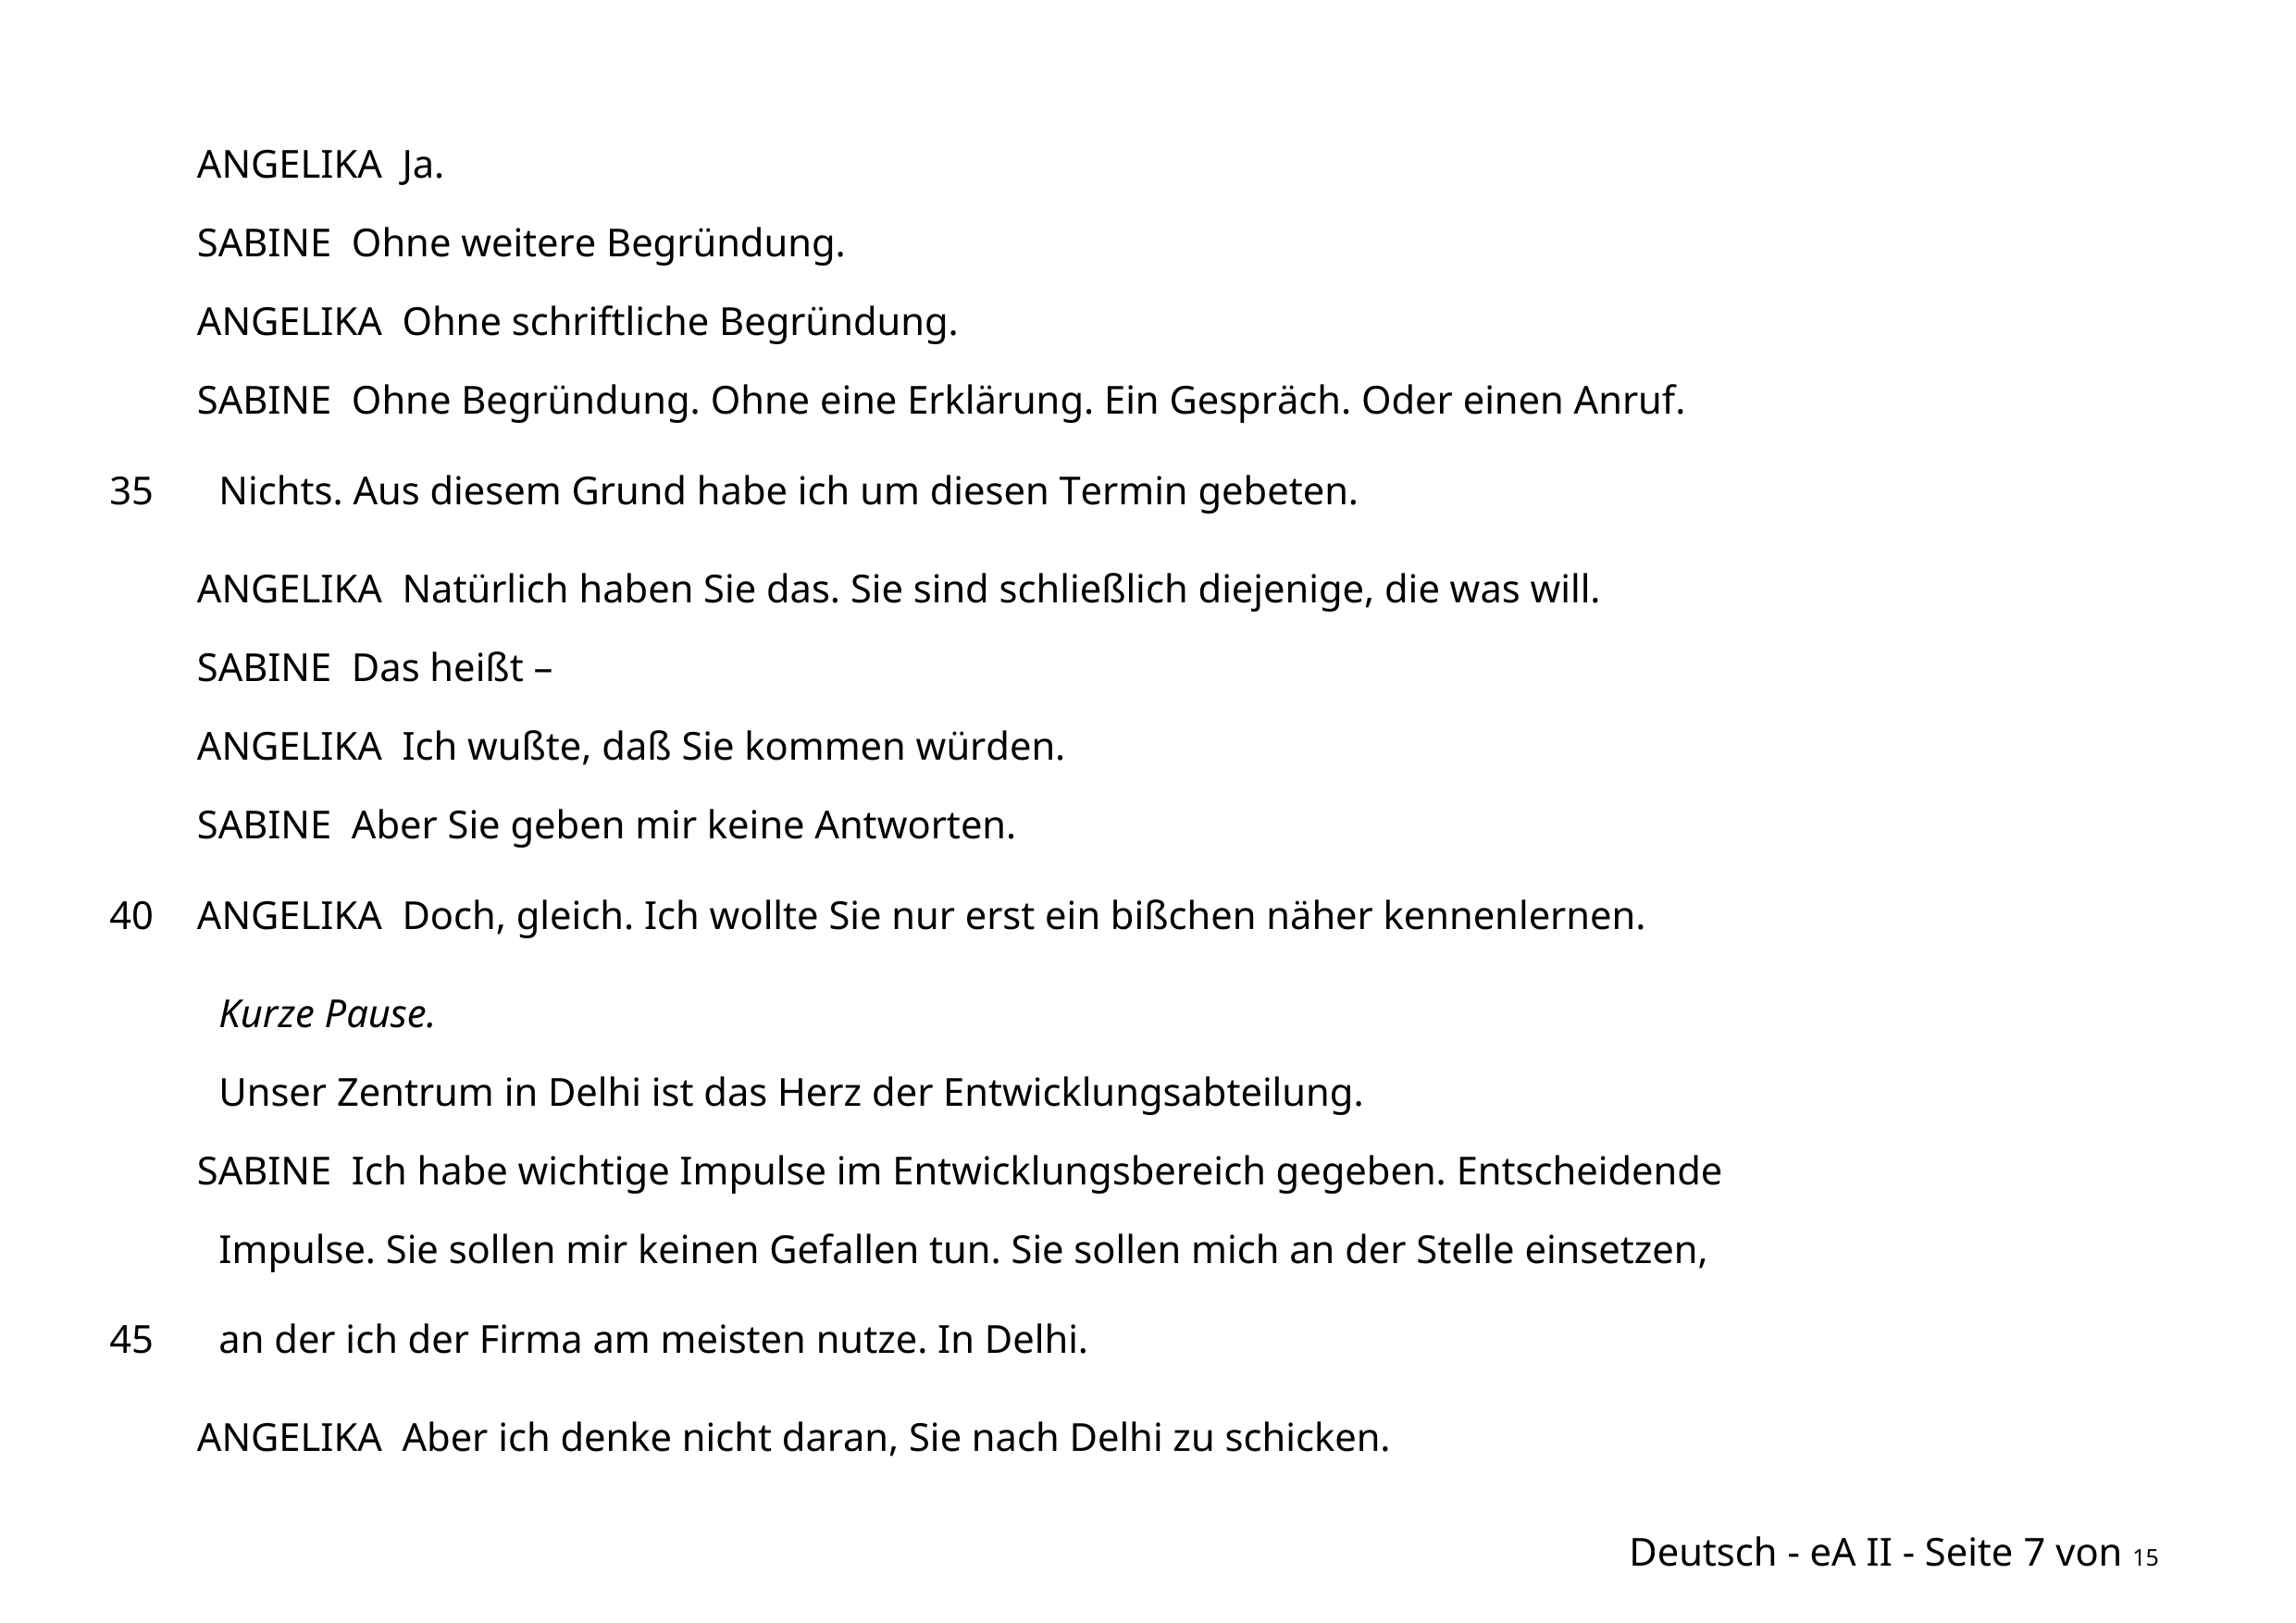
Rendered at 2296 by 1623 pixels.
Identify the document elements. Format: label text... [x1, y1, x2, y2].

list SABINE Ich habe wichtige Impulse im Entwicklungsbereich gegeben. Entscheidende [197, 1144, 2159, 1196]
list SABINE Aber Sie geben mir keine Antworten. [197, 798, 2159, 850]
list ANGELIKA Ohne schriftliche Begründung. [197, 294, 2159, 347]
list SABINE Ohne weitere Begründung. [197, 216, 2159, 267]
list Unser Zentrum in Delhi ist das Herz der Entwicklungsabteilung. [186, 1065, 2159, 1117]
list 45 an der ich der Firma am meisten nutze. In Delhi. [109, 1312, 2159, 1365]
list ANGELIKA Ich wußte, daß Sie kommen würden. [197, 719, 2159, 771]
list SABINE Das heißt – [197, 640, 2159, 692]
list ANGELIKA Ja. [197, 137, 2159, 189]
list 40 ANGELIKA Doch, gleich. Ich wollte Sie nur erst ein bißchen näher kennenlernen. [109, 887, 2159, 940]
list Kurze Pause. [186, 985, 2159, 1038]
list ANGELIKA Natürlich haben Sie das. Sie sind schließlich diejenige, die was will. [197, 562, 2159, 613]
list SABINE Ohne Begründung. Ohne eine Erklärung. Ein Gespräch. Oder einen Anruf. [197, 373, 2159, 426]
list ANGELIKA Aber ich denke nicht daran, Sie nach Delhi zu schicken. [197, 1410, 2159, 1463]
list Impulse. Sie sollen mir keinen Gefallen tun. Sie sollen mich an der Stelle einsetzen, [186, 1222, 2159, 1274]
list 35 Nichts. Aus diesem Grund habe ich um diesen Termin gebeten. [109, 464, 2159, 515]
